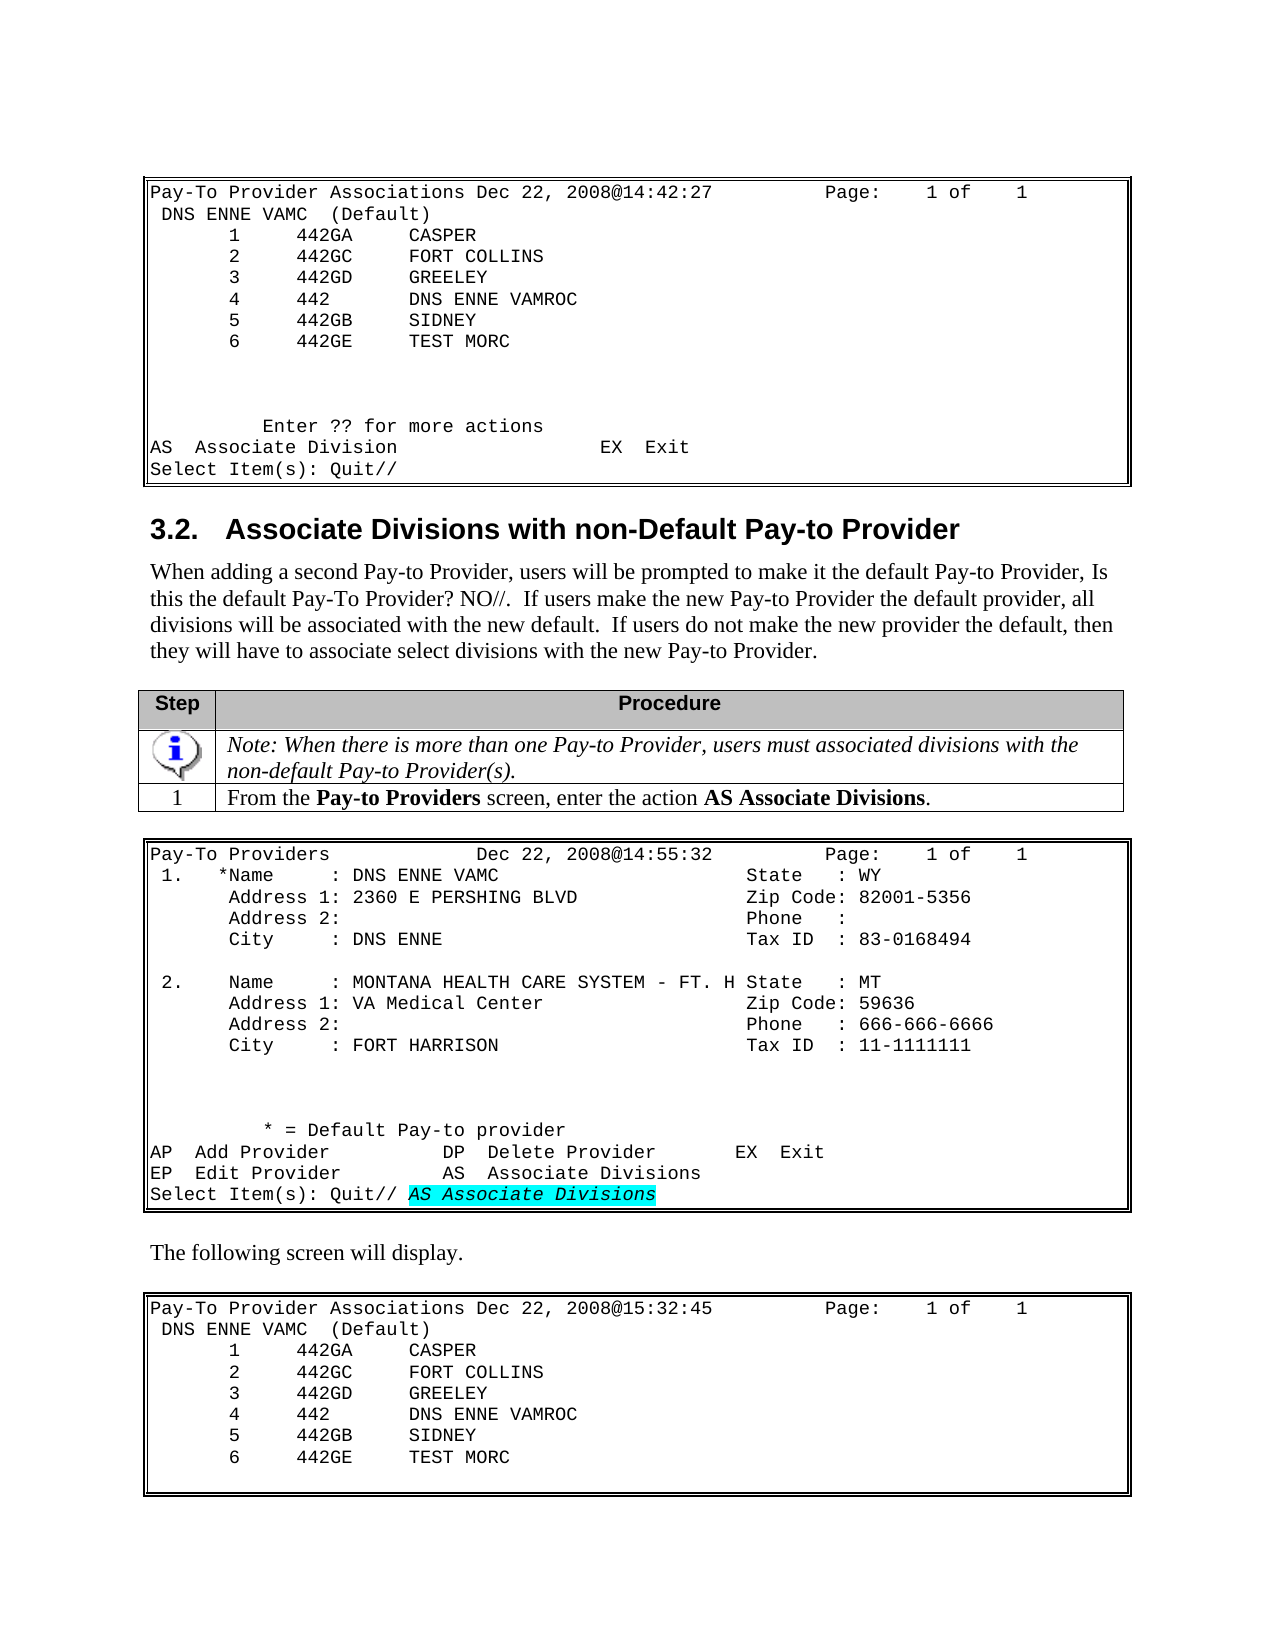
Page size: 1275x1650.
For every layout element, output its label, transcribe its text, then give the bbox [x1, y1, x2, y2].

text 1 442GA CASPER [150, 1341, 1125, 1362]
text AS Associate Division EX Exit [150, 438, 1125, 453]
text Enter ?? for more actions [150, 417, 1125, 438]
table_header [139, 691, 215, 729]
text 6 442GE TEST MORC [150, 1447, 1125, 1469]
text 3 442GD GREELEY [150, 268, 1125, 289]
text When adding a second Pay-to Provider, users will be prompted to make it the default Pay-to Provider, Is this the default Pay-To Provider? NO//. If users make the new Pay-to Provider the default provider, all divisions will be associated with the new default. If users do not make the new provider the default, then they will have to associate select divisions with the new Pay-to Provider. [150, 558, 1125, 664]
text 5 442GB SIDNEY [150, 1426, 1125, 1447]
text Address 2: Phone : 666-666-6666 [150, 1015, 1125, 1036]
text Address 1: 2360 E PERSHING BLVD Zip Code: 82001-5356 [150, 887, 1125, 909]
picture [152, 730, 202, 781]
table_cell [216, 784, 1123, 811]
text 5 442GB SIDNEY [150, 311, 1125, 332]
text 1 442GA CASPER [150, 226, 1125, 247]
text Select Item(s): Quit// AS Associate Divisions [148, 1178, 1127, 1208]
text EP Edit Provider AS Associate Divisions [150, 1164, 1125, 1178]
text DNS ENNE VAMC (Default) [150, 1320, 1125, 1341]
text Pay-To Providers Dec 22, 2008@14:55:32 Page: 1 of 1 [148, 843, 1127, 866]
text 2 442GC FORT COLLINS [150, 1362, 1125, 1384]
text AP Add Provider DP Delete Provider EX Exit [150, 1142, 1125, 1164]
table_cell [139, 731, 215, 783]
text 6 442GE TEST MORC [150, 332, 1125, 353]
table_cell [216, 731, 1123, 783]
text 2. Name : MONTANA HEALTH CARE SYSTEM - FT. H State : MT [150, 972, 1125, 994]
text Pay-To Provider Associations Dec 22, 2008@14:42:27 Page: 1 of 1 [148, 181, 1127, 204]
text 3 442GD GREELEY [150, 1384, 1125, 1405]
text DNS ENNE VAMC (Default) [150, 204, 1125, 226]
text City : FORT HARRISON Tax ID : 11-1111111 [150, 1036, 1125, 1057]
subtitle Associate Divisions with non-Default Pay-to Provider [150, 512, 1125, 546]
text Address 1: VA Medical Center Zip Code: 59636 [150, 994, 1125, 1015]
text City : DNS ENNE Tax ID : 83-0168494 [150, 930, 1125, 951]
text 1. *Name : DNS ENNE VAMC State : WY [150, 866, 1125, 887]
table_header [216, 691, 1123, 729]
text Address 2: Phone : [150, 909, 1125, 930]
text * = Default Pay-to provider [150, 1121, 1125, 1142]
text 4 442 DNS ENNE VAMROC [150, 289, 1125, 311]
text Select Item(s): Quit// [148, 453, 1127, 483]
text 4 442 DNS ENNE VAMROC [150, 1405, 1125, 1426]
text 2 442GC FORT COLLINS [150, 247, 1125, 268]
text Pay-To Provider Associations Dec 22, 2008@15:32:45 Page: 1 of 1 [148, 1297, 1127, 1320]
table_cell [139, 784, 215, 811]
text The following screen will display. [150, 1239, 1125, 1266]
